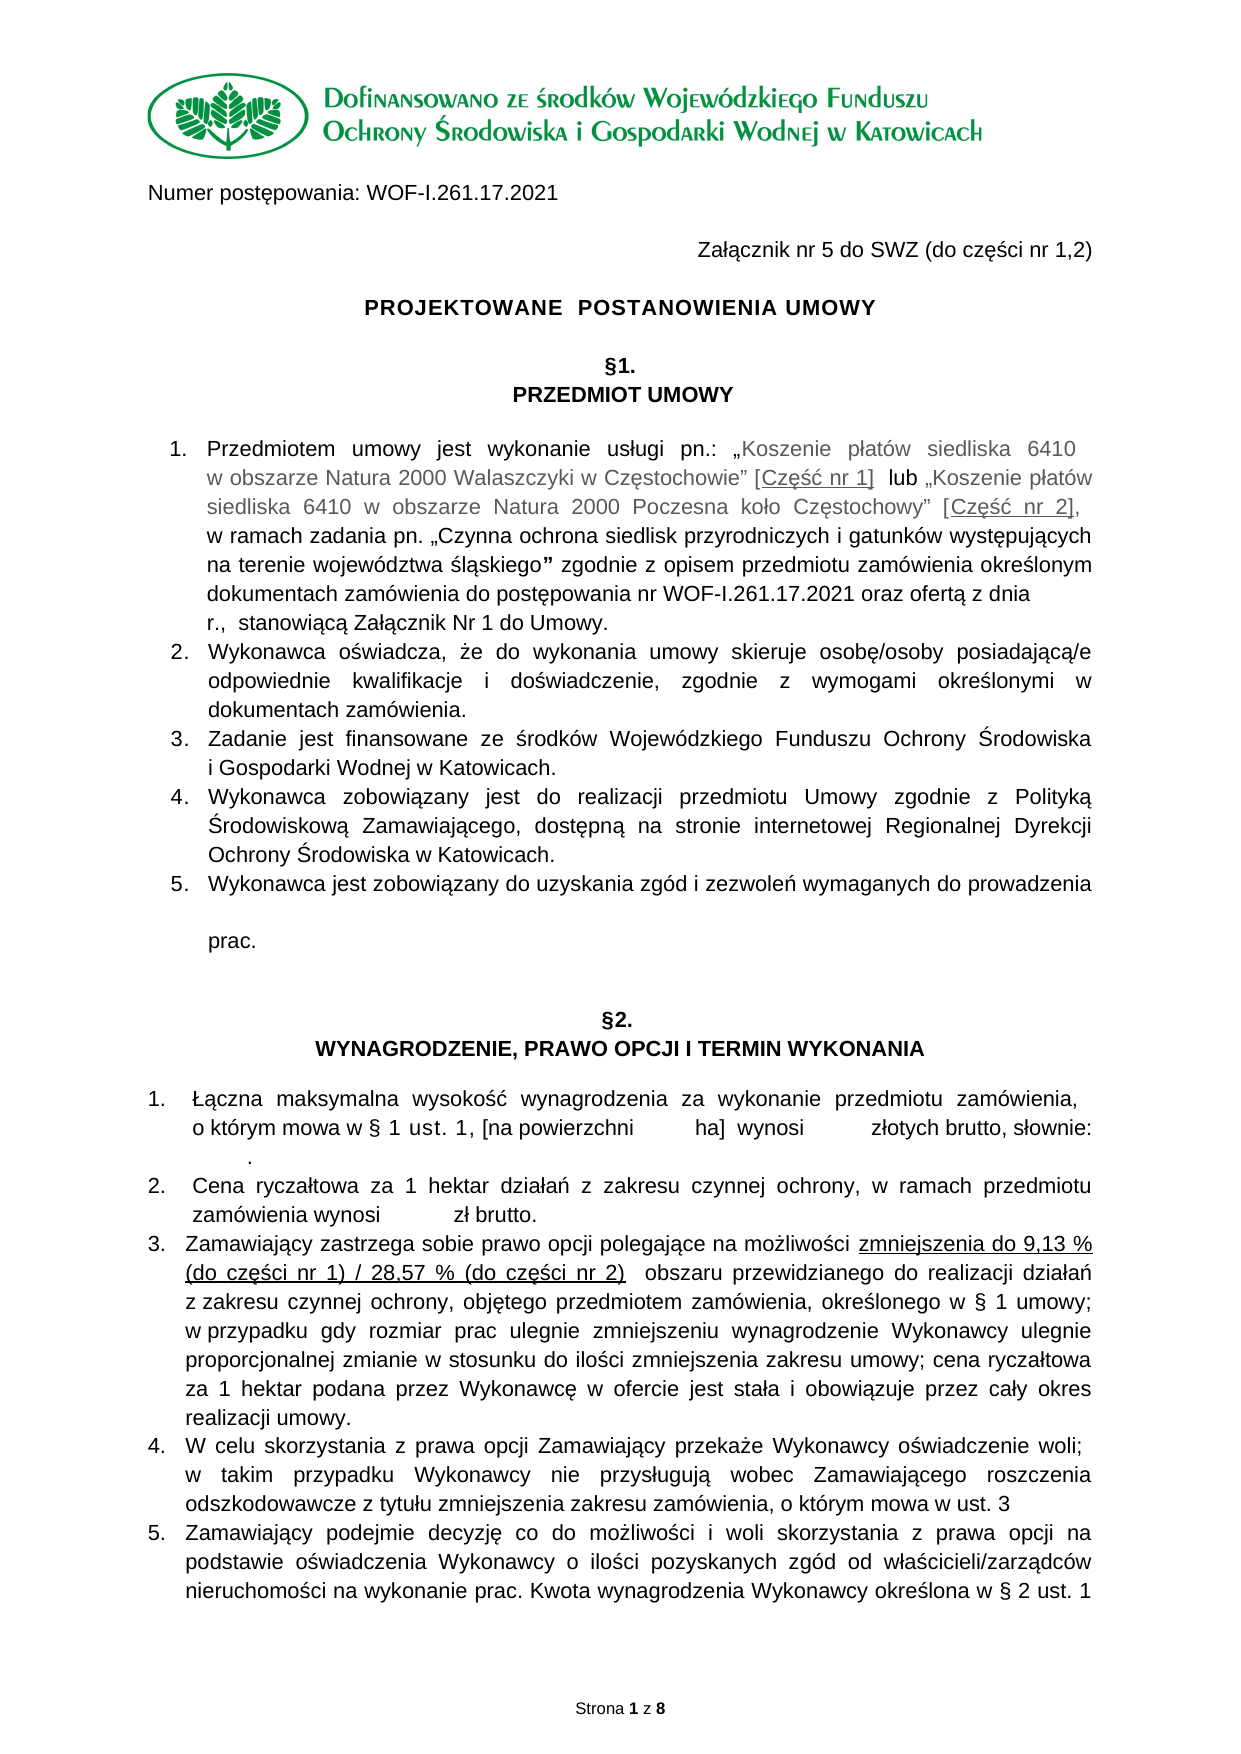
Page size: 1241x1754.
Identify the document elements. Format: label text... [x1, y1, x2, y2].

text Załącznik nr 5 do SWZ (do części nr 1,2) [148, 237, 1093, 263]
list Przedmiotem umowy jest wykonanie usługi pn.: „Koszenie płatów siedliska 6410 w obszarze Natura 2000 Walaszczyki w Częstochowie” [Część nr 1] lub „Koszenie płatów siedliska 6410 w obszarze Natura 2000 Poczesna koło Częstochowy” [Część nr 2], w ramach zadania pn. „Czynna ochrona siedlisk przyrodniczych i gatunków występujących na terenie województwa śląskiego” zgodnie z opisem przedmiotu zamówienia określonym dokumentach zamówienia do postępowania nr WOF-I.261.17.2021 oraz ofertą z dnia r., stanowiącą Załącznik Nr 1 do Umowy. [169, 436, 1093, 635]
list W celu skorzystania z prawa opcji Zamawiający przekaże Wykonawcy oświadczenie woli; w takim przypadku Wykonawcy nie przysługują wobec Zamawiającego roszczenia odszkodowawcze z tytułu zmniejszenia zakresu zamówienia, o którym mowa w ust. 3 [148, 1433, 1093, 1517]
list Wykonawca oświadcza, że do wykonania umowy skieruje osobę/osoby posiadającą/e odpowiednie kwalifikacje i doświadczenie, zgodnie z wymogami określonymi w dokumentach zamówienia. [170, 639, 1093, 722]
list Wykonawca jest zobowiązany do uzyskania zgód i zezwoleń wymaganych do prowadzenia prac. [170, 871, 1093, 954]
list Zamawiający zastrzega sobie prawo opcji polegające na możliwości zmniejszenia do 9,13 % (do części nr 1) / 28,57 % (do części nr 2) obszaru przewidzianego do realizacji działań z zakresu czynnej ochrony, objętego przedmiotem zamówienia, określonego w § 1 umowy; w przypadku gdy rozmiar prac ulegnie zmniejszeniu wynagrodzenie Wykonawcy ulegnie proporcjonalnej zmianie w stosunku do ilości zmniejszenia zakresu umowy; cena ryczałtowa za 1 hektar podana przez Wykonawcę w ofercie jest stała i obowiązuje przez cały okres realizacji umowy. [148, 1231, 1093, 1430]
list Zadanie jest finansowane ze środków Wojewódzkiego Funduszu Ochrony Środowiska i Gospodarki Wodnej w Katowicach. [170, 726, 1093, 780]
text §1. PRZEDMIOT UMOWY [148, 353, 1093, 407]
list Łączna maksymalna wysokość wynagrodzenia za wykonanie przedmiotu zamówienia, o którym mowa w § 1 ust. 1, [na powierzchni ha] wynosi złotych brutto, słownie: . [148, 1086, 1093, 1169]
text §2. WYNAGRODZENIE, PRAWO OPCJI I TERMIN WYKONANIA [148, 1007, 1093, 1061]
list Wykonawca zobowiązany jest do realizacji przedmiotu Umowy zgodnie z Polityką Środowiskową Zamawiającego, dostępną na stronie internetowej Regionalnej Dyrekcji Ochrony Środowiska w Katowicach. [170, 784, 1093, 867]
list Cena ryczałtowa za 1 hektar działań z zakresu czynnej ochrony, w ramach przedmiotu zamówienia wynosi zł brutto. [148, 1173, 1093, 1227]
text Numer postępowania: WOF-I.261.17.2021 [148, 179, 1093, 205]
picture [147, 73, 982, 159]
text PROJEKTOWANE POSTANOWIENIA UMOWY [148, 295, 1093, 321]
